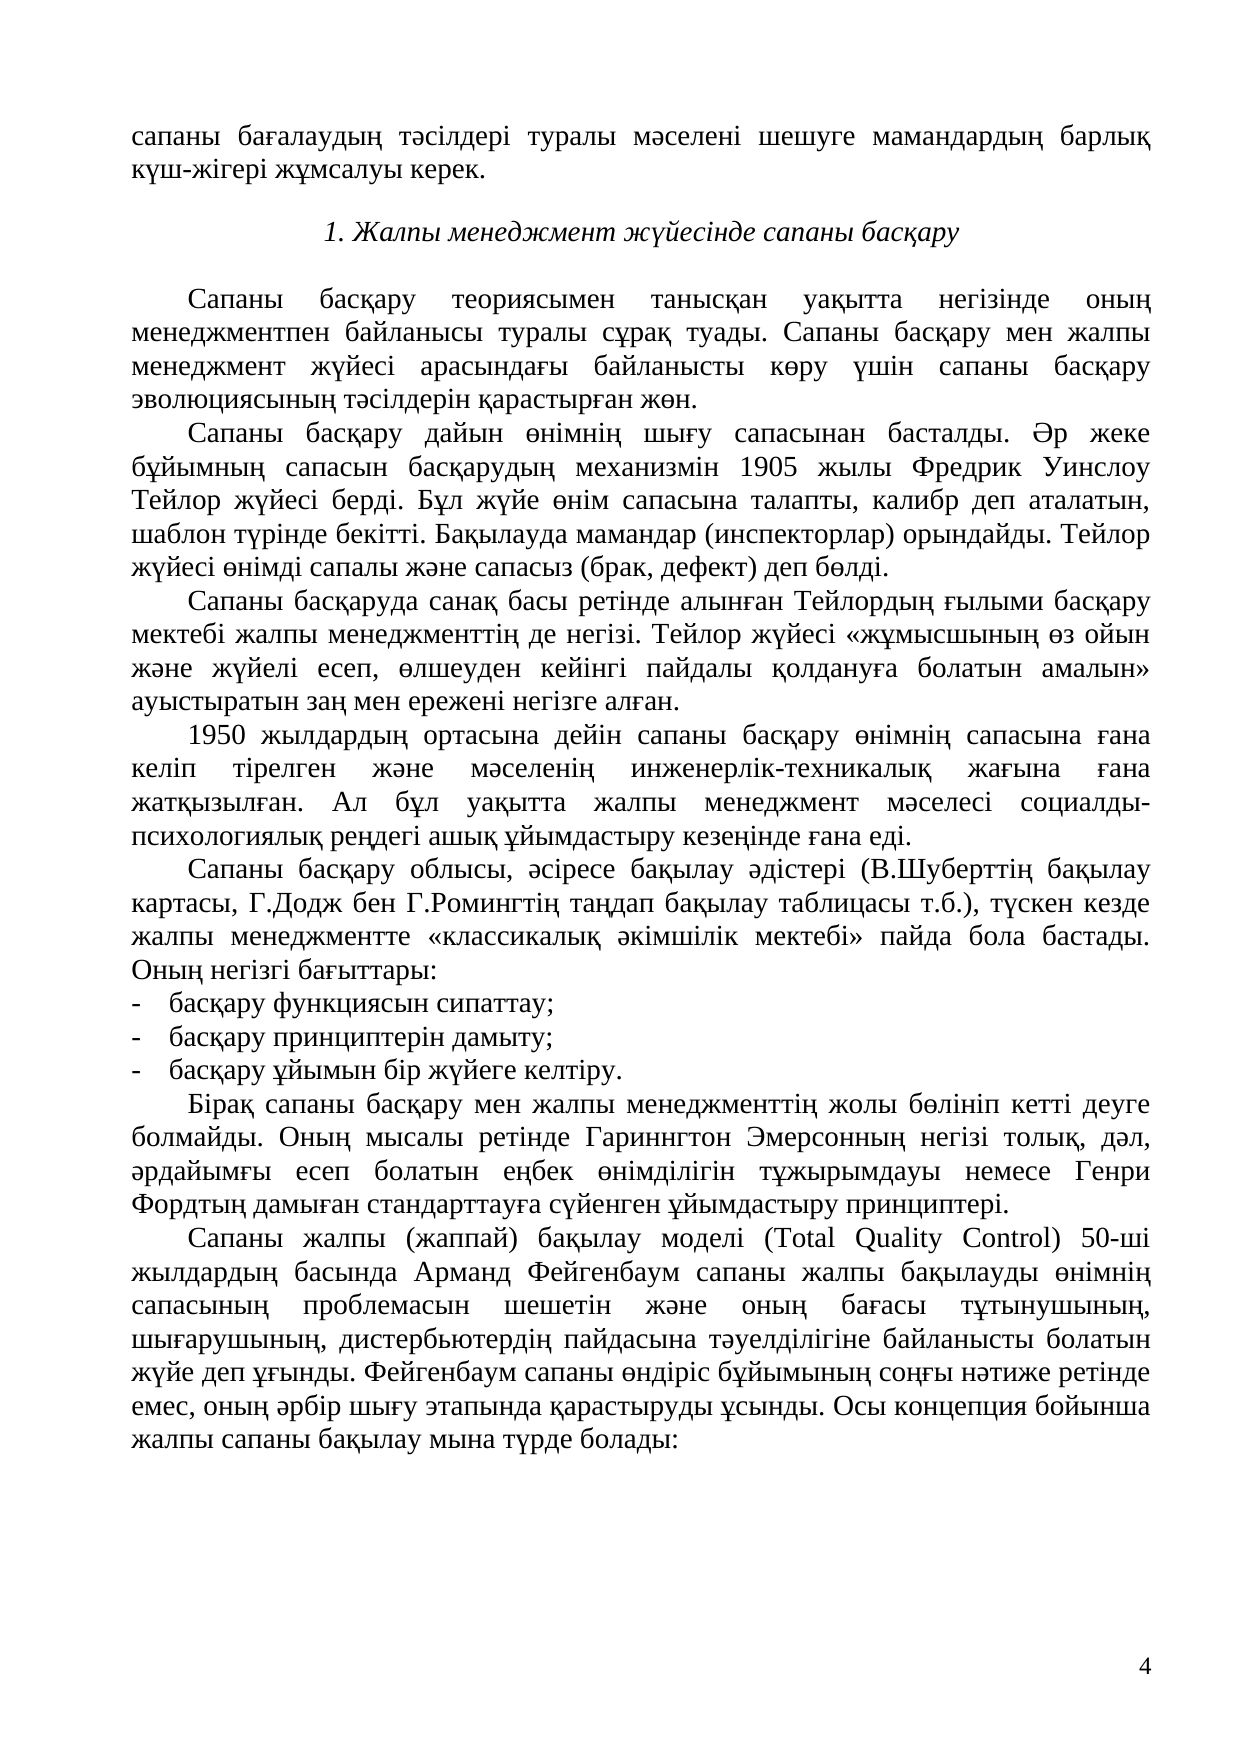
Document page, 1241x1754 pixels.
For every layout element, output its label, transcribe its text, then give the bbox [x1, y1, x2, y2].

text 1. Жалпы менеджмент жүйесінде сапаны басқару [131, 214, 1152, 247]
list басқару функциясын сипаттау; [131, 985, 1152, 1019]
text Сапаны жалпы (жаппай) бақылау моделі (Total Quality Control) 50-ші жылдардың басында Арманд Фейгенбаум сапаны жалпы бақылауды өнімнің сапасының проблемасын шешетін және оның бағасы тұтынушының, шығарушының, дистербьютердің пайдасына тәуелділігіне байланысты болатын жүйе деп ұғынды. Фейгенбаум сапаны өндіріс бұйымының соңғы нәтиже ретінде емес, оның әрбір шығу этапында қарастыруды ұсынды. Осы концепция бойынша жалпы сапаны бақылау мына түрде болады: [131, 1220, 1152, 1455]
text Сапаны басқару теориясымен танысқан уақытта негізінде оның менеджментпен байланысы туралы сұрақ туады. Сапаны басқару мен жалпы менеджмент жүйесі арасындағы байланысты көру үшін сапаны басқару эволюциясының тәсілдерін қарастырған жөн. [131, 281, 1152, 415]
text Бірақ сапаны басқару мен жалпы менеджменттің жолы бөлініп кетті деуге болмайды. Оның мысалы ретінде Гариннгтон Эмерсонның негізі толық, дәл, әрдайымғы есеп болатын еңбек өнімділігін тұжырымдауы немесе Генри Фордтың дамыған стандарттауға сүйенген ұйымдастыру принциптері. [131, 1086, 1152, 1220]
text Сапаны басқаруда санақ басы ретінде алынған Тейлордың ғылыми басқару мектебі жалпы менеджменттің де негізі. Тейлор жүйесі «жұмысшының өз ойын және жүйелі есеп, өлшеуден кейінгі пайдалы қолдануға болатын амалын» ауыстыратын заң мен ережені негізге алған. [131, 583, 1152, 717]
list басқару ұйымын бір жүйеге келтіру. [131, 1052, 1152, 1086]
text 1950 жылдардың ортасына дейін сапаны басқару өнімнің сапасына ғана келіп тірелген және мәселенің инженерлік-техникалық жағына ғана жатқызылған. Ал бұл уақытта жалпы менеджмент мәселесі социалды-психологиялық реңдегі ашық ұйымдастыру кезеңінде ғана еді. [131, 717, 1152, 851]
text Сапаны басқару облысы, әсіресе бақылау әдістері (В.Шуберттің бақылау картасы, Г.Додж бен Г.Ромингтің таңдап бақылау таблицасы т.б.), түскен кезде жалпы менеджментте «классикалық әкімшілік мектебі» пайда бола бастады. Оның негізгі бағыттары: [131, 851, 1152, 985]
list басқару принциптерін дамыту; [131, 1019, 1152, 1052]
text Сапаны басқару дайын өнімнің шығу сапасынан басталды. Әр жеке бұйымның сапасын басқарудың механизмін 1905 жылы Фредрик Уинслоу Тейлор жүйесі берді. Бұл жүйе өнім сапасына талапты, калибр деп аталатын, шаблон түрінде бекітті. Бақылауда мамандар (инспекторлар) орындайды. Тейлор жүйесі өнімді сапалы және сапасыз (брак, дефект) деп бөлді. [131, 415, 1152, 583]
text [131, 118, 1152, 185]
